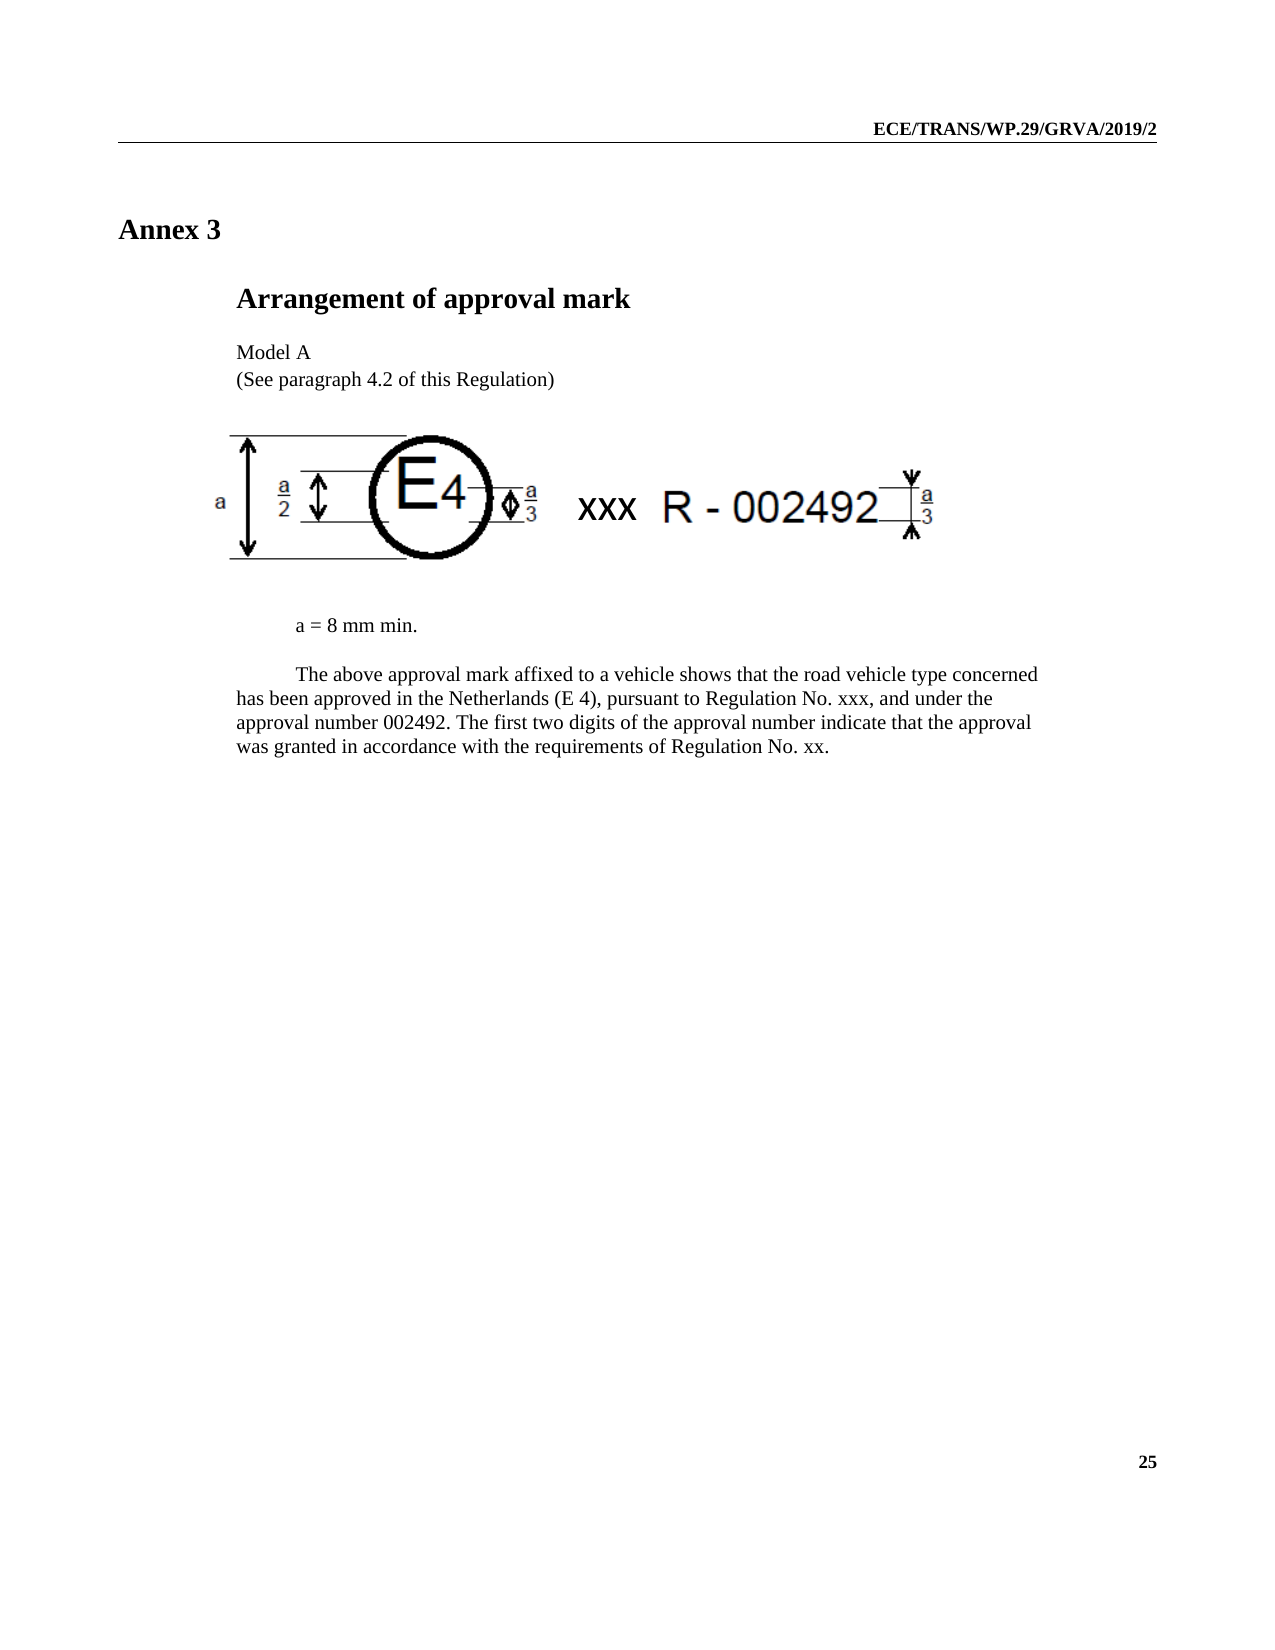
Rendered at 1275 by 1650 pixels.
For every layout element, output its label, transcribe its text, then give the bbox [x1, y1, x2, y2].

text a = 8 mm min. [236, 613, 1157, 637]
text Model A [236, 340, 1157, 364]
text (See paragraph 4.2 of this Regulation) [236, 367, 1157, 391]
text Annex 3 [118, 215, 1039, 246]
text Arrangement of approval mark [118, 283, 1039, 315]
text The above approval mark affixed to a vehicle shows that the road vehicle type concerned has been approved in the Netherlands (E 4), pursuant to Regulation No. xxx, and under the approval number 002492. The first two digits of the approval number indicate that the approval was granted in accordance with the requirements of Regulation No. xx. [236, 662, 1039, 758]
